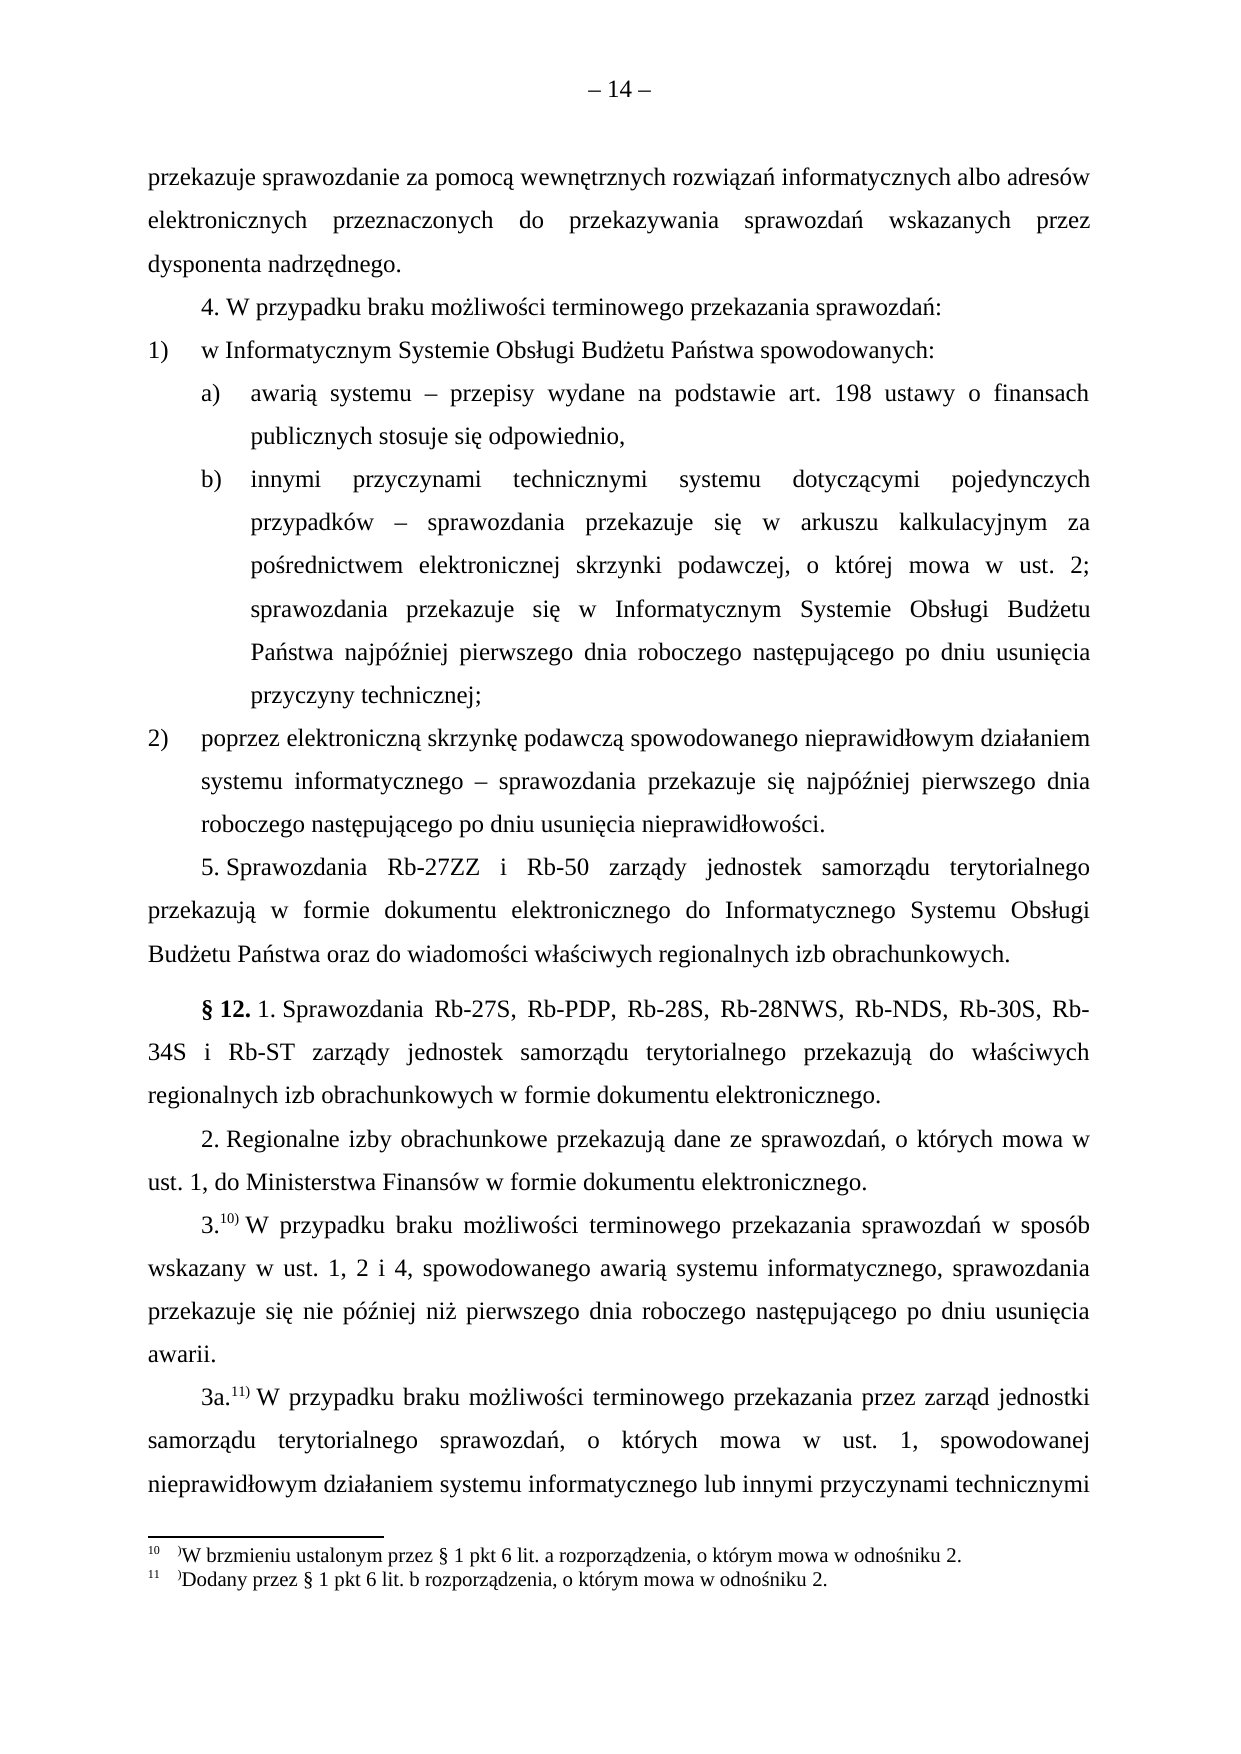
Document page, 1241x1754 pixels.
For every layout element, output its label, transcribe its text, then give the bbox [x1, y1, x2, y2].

text 2. Regionalne izby obrachunkowe przekazują dane ze sprawozdań, o których mowa w ust. 1, do Ministerstwa Finansów w formie dokumentu elektronicznego. [148, 1124, 1091, 1196]
text 3.) W przypadku braku możliwości terminowego przekazania sprawozdań w sposób wskazany w ust. 1, 2 i 4, spowodowanego awarią systemu informatycznego, sprawozdania przekazuje się nie później niż pierwszego dnia roboczego następującego po dniu usunięcia awarii. [148, 1210, 1091, 1368]
text 1) w Informatycznym Systemie Obsługi Budżetu Państwa spowodowanych: [148, 335, 1091, 364]
text a) awarią systemu – przepisy wydane na podstawie art. 198 ustawy o finansach publicznych stosuje się odpowiednio, [201, 378, 1091, 450]
text 5. Sprawozdania Rb-27ZZ i Rb-50 zarządy jednostek samorządu terytorialnego przekazują w formie dokumentu elektronicznego do Informatycznego Systemu Obsługi Budżetu Państwa oraz do wiadomości właściwych regionalnych izb obrachunkowych. [148, 852, 1091, 967]
text 4. W przypadku braku możliwości terminowego przekazania sprawozdań: [148, 292, 1091, 321]
text 2) poprzez elektroniczną skrzynkę podawczą spowodowanego nieprawidłowym działaniem systemu informatycznego – sprawozdania przekazuje się najpóźniej pierwszego dnia roboczego następującego po dniu usunięcia nieprawidłowości. [148, 723, 1091, 838]
text b) innymi przyczynami technicznymi systemu dotyczącymi pojedynczych przypadków – sprawozdania przekazuje się w arkuszu kalkulacyjnym za pośrednictwem elektronicznej skrzynki podawczej, o której mowa w ust. 2; sprawozdania przekazuje się w Informatycznym Systemie Obsługi Budżetu Państwa najpóźniej pierwszego dnia roboczego następującego po dniu usunięcia przyczyny technicznej; [201, 464, 1091, 709]
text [148, 1382, 1091, 1497]
text § 12. 1. Sprawozdania Rb-27S, Rb-PDP, Rb-28S, Rb-28NWS, Rb-NDS, Rb-30S, Rb-34S i Rb-ST zarządy jednostek samorządu terytorialnego przekazują do właściwych regionalnych izb obrachunkowych w formie dokumentu elektronicznego. [148, 994, 1091, 1109]
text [148, 162, 1091, 277]
